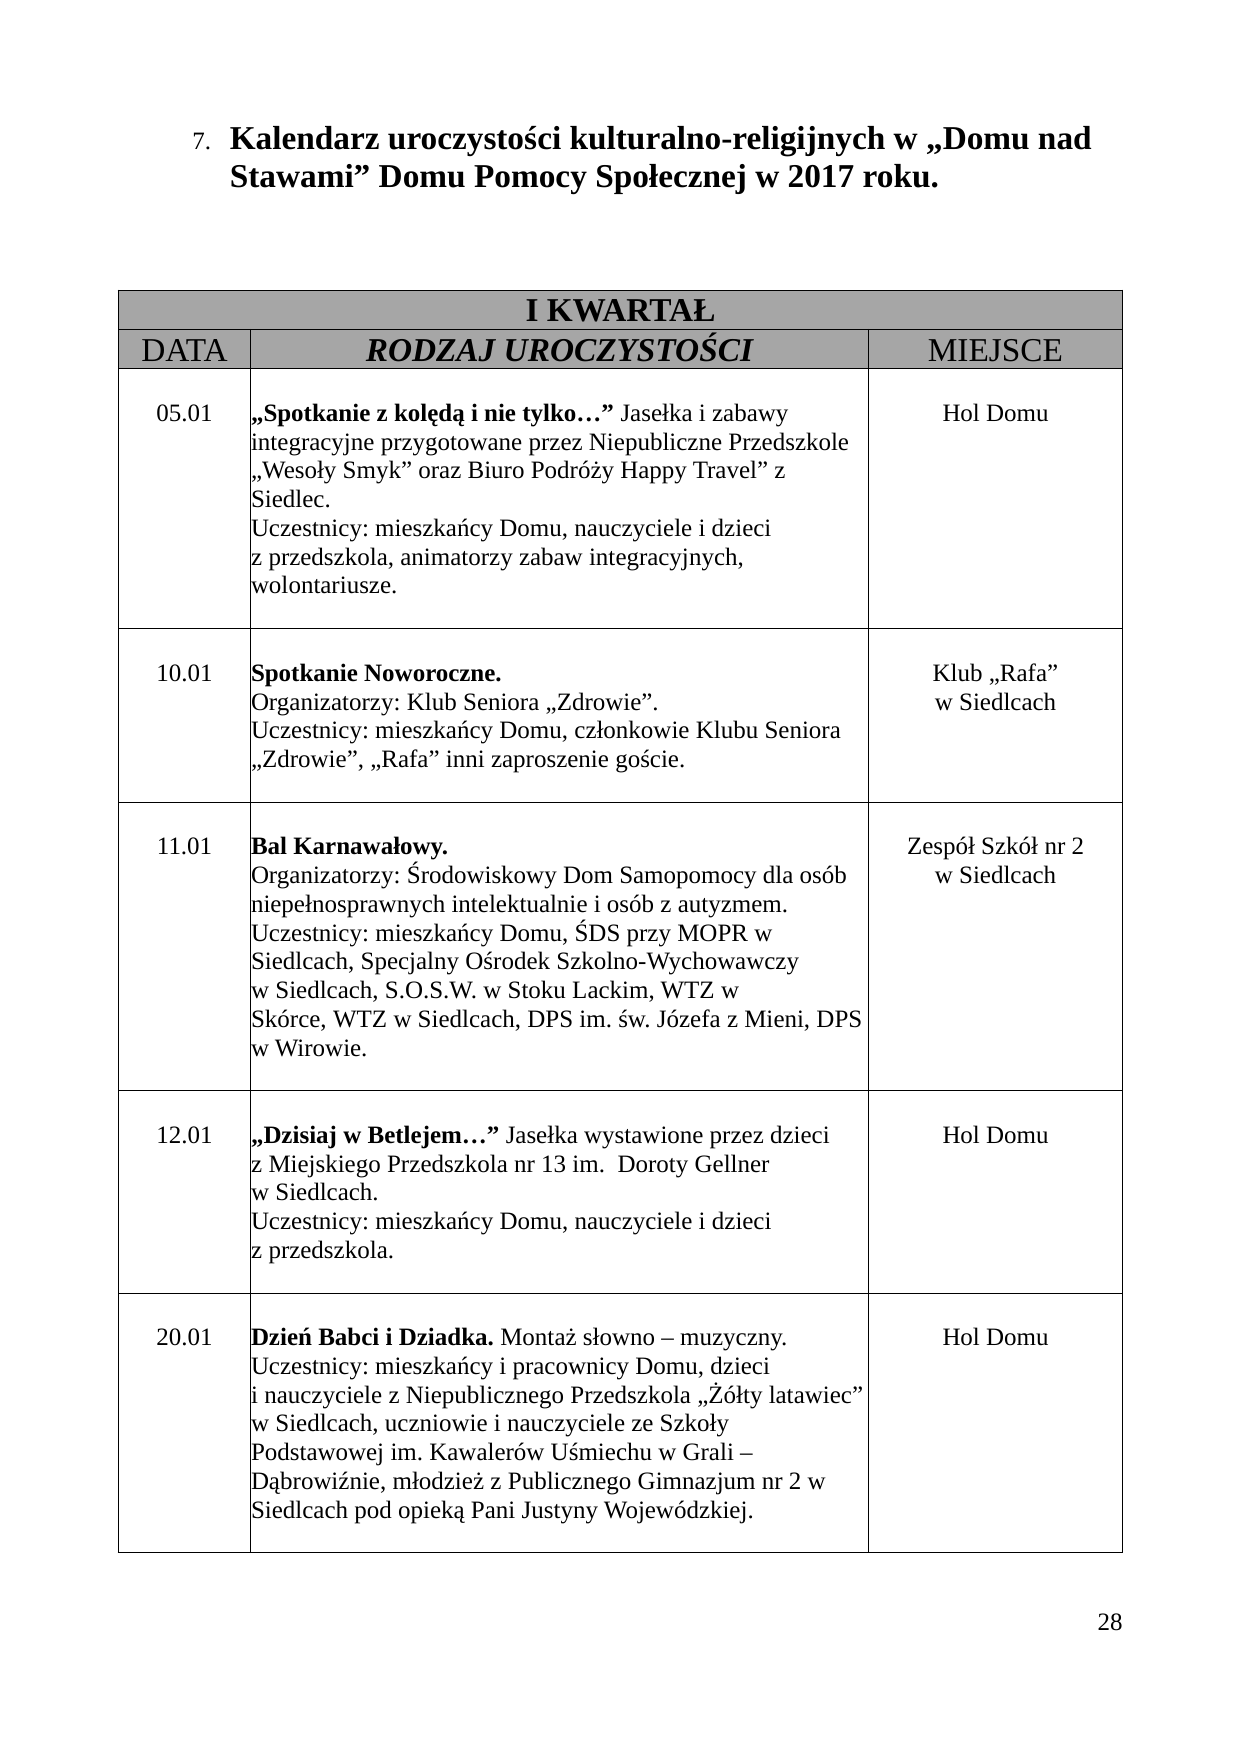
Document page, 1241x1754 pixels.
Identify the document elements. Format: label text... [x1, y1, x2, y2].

table_cell Spotkanie Noworoczne. Organizatorzy: Klub Seniora „Zdrowie”. Uczestnicy: mieszkańcy Domu, członkowie Klubu Seniora „Zdrowie”, „Rafa” inni zaproszenie goście. [251, 629, 868, 802]
table_cell DATA [119, 330, 250, 368]
table_cell „Spotkanie z kolędą i nie tylko…” Jasełka i zabawy integracyjne przygotowane przez Niepubliczne Przedszkole „Wesoły Smyk” oraz Biuro Podróży Happy Travel” z Siedlec. Uczestnicy: mieszkańcy Domu, nauczyciele i dzieci z przedszkola, animatorzy zabaw integracyjnych, wolontariusze. [251, 369, 868, 628]
table_cell Zespół Szkół nr 2 w Siedlcach [869, 803, 1122, 1090]
table_cell Dzień Babci i Dziadka. Montaż słowno – muzyczny. Uczestnicy: mieszkańcy i pracownicy Domu, dzieci i nauczyciele z Niepublicznego Przedszkola „Żółty latawiec” w Siedlcach, uczniowie i nauczyciele ze Szkoły Podstawowej im. Kawalerów Uśmiechu w Grali – Dąbrowiźnie, młodzież z Publicznego Gimnazjum nr 2 w Siedlcach pod opieką Pani Justyny Wojewódzkiej. [251, 1294, 868, 1552]
table_cell RODZAJ UROCZYSTOŚCI [251, 330, 868, 368]
table_cell Hol Domu [869, 369, 1122, 628]
table_cell 11.01 [119, 803, 250, 1090]
table_cell Bal Karnawałowy. Organizatorzy: Środowiskowy Dom Samopomocy dla osób niepełnosprawnych intelektualnie i osób z autyzmem. Uczestnicy: mieszkańcy Domu, ŚDS przy MOPR w Siedlcach, Specjalny Ośrodek Szkolno-Wychowawczy w Siedlcach, S.O.S.W. w Stoku Lackim, WTZ w Skórce, WTZ w Siedlcach, DPS im. św. Józefa z Mieni, DPS w Wirowie. [251, 803, 868, 1090]
table_cell Hol Domu [869, 1294, 1122, 1552]
table_header I KWARTAŁ [119, 291, 1122, 329]
table_cell 10.01 [119, 629, 250, 802]
table_cell 05.01 [119, 369, 250, 628]
table_cell MIEJSCE [869, 330, 1122, 368]
table_cell 20.01 [119, 1294, 250, 1552]
list Kalendarz uroczystości kulturalno-religijnych w „Domu nad Stawami” Domu Pomocy Społecznej w 2017 roku. [192, 118, 1122, 195]
table_cell 12.01 [119, 1091, 250, 1292]
table_cell Hol Domu [869, 1091, 1122, 1292]
table_cell „Dzisiaj w Betlejem…” Jasełka wystawione przez dzieci z Miejskiego Przedszkola nr 13 im. Doroty Gellner w Siedlcach. Uczestnicy: mieszkańcy Domu, nauczyciele i dzieci z przedszkola. [251, 1091, 868, 1292]
table_cell Klub „Rafa” w Siedlcach [869, 629, 1122, 802]
